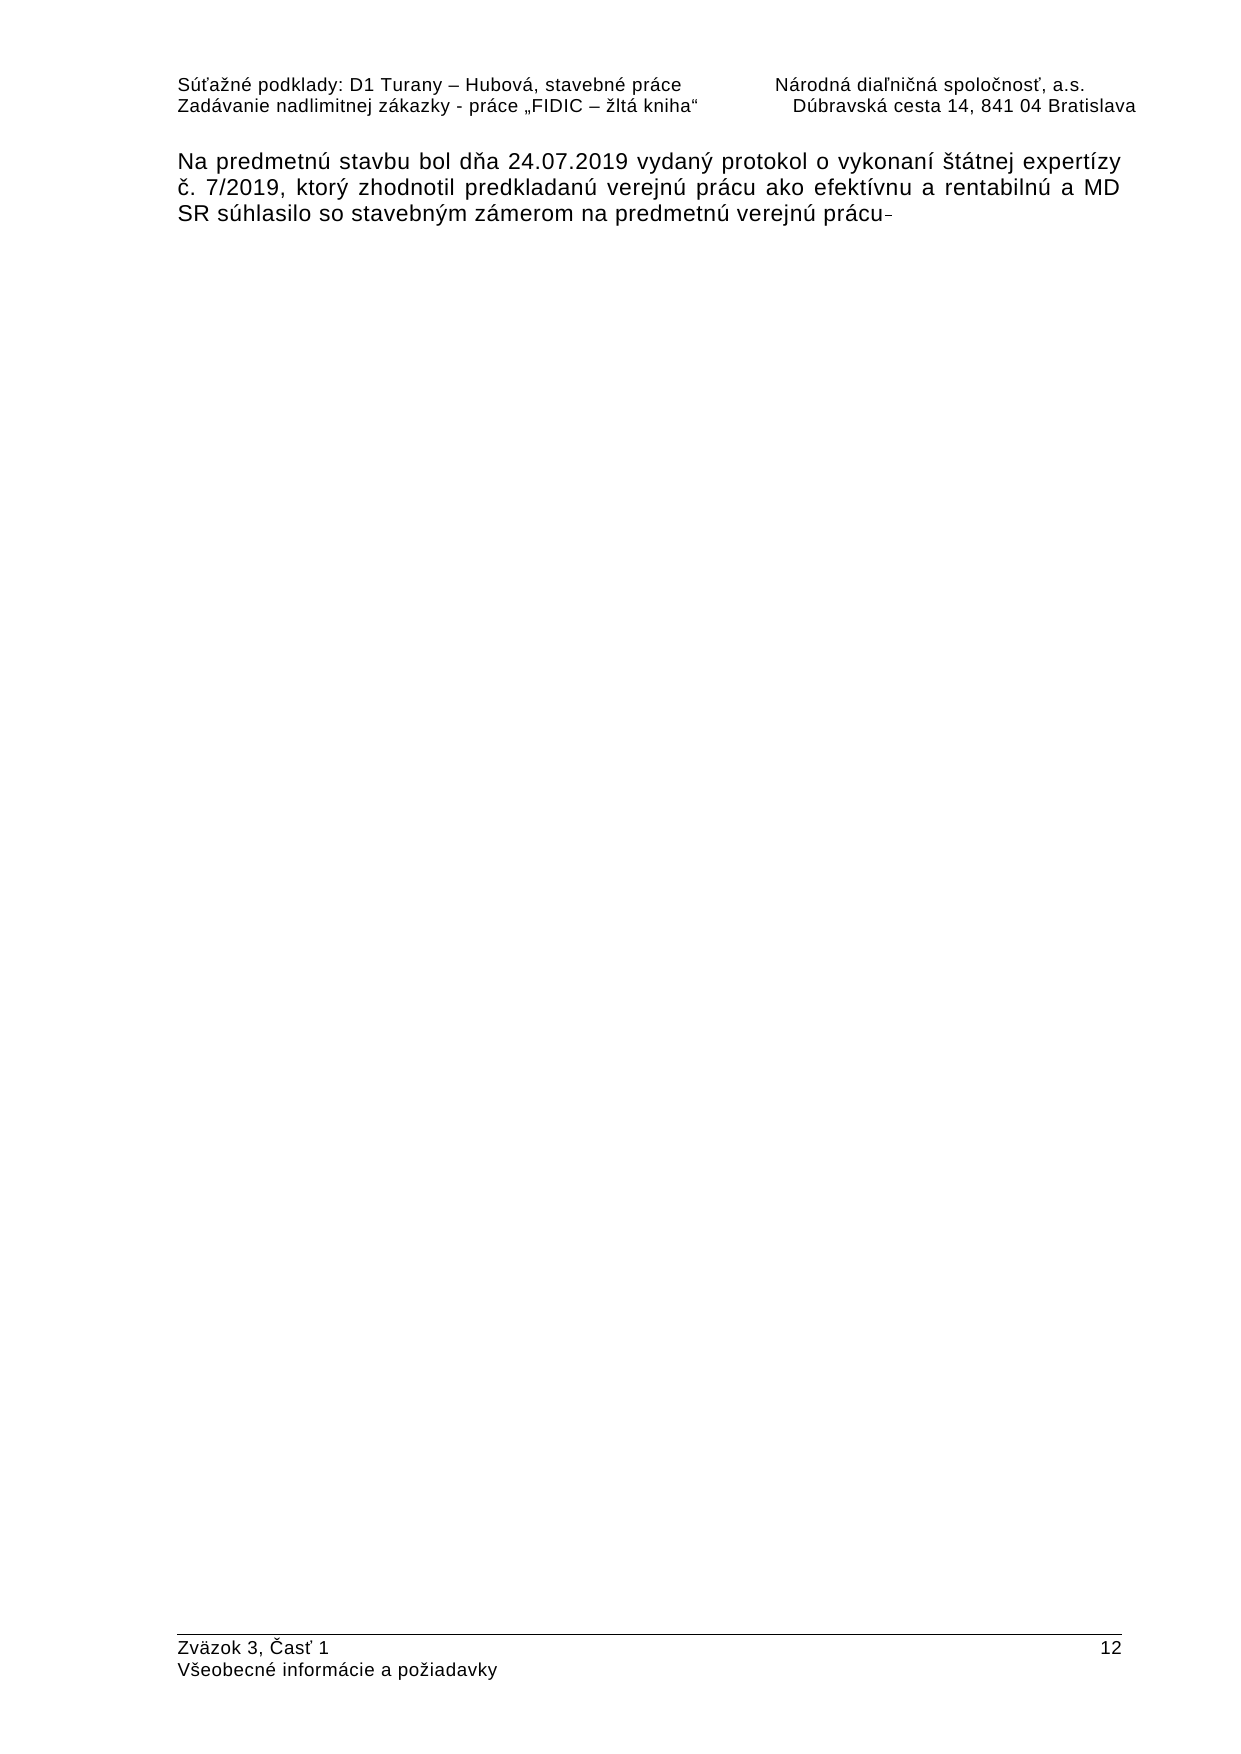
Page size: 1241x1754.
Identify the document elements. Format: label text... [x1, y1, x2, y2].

text Na predmetnú stavbu bol dňa 24.07.2019 vydaný protokol o vykonaní štátnej expertízy č. 7/2019, ktorý zhodnotil predkladanú verejnú prácu ako efektívnu a rentabilnú a MD SR súhlasilo so stavebným zámerom na predmetnú verejnú prácu [177, 148, 1122, 227]
